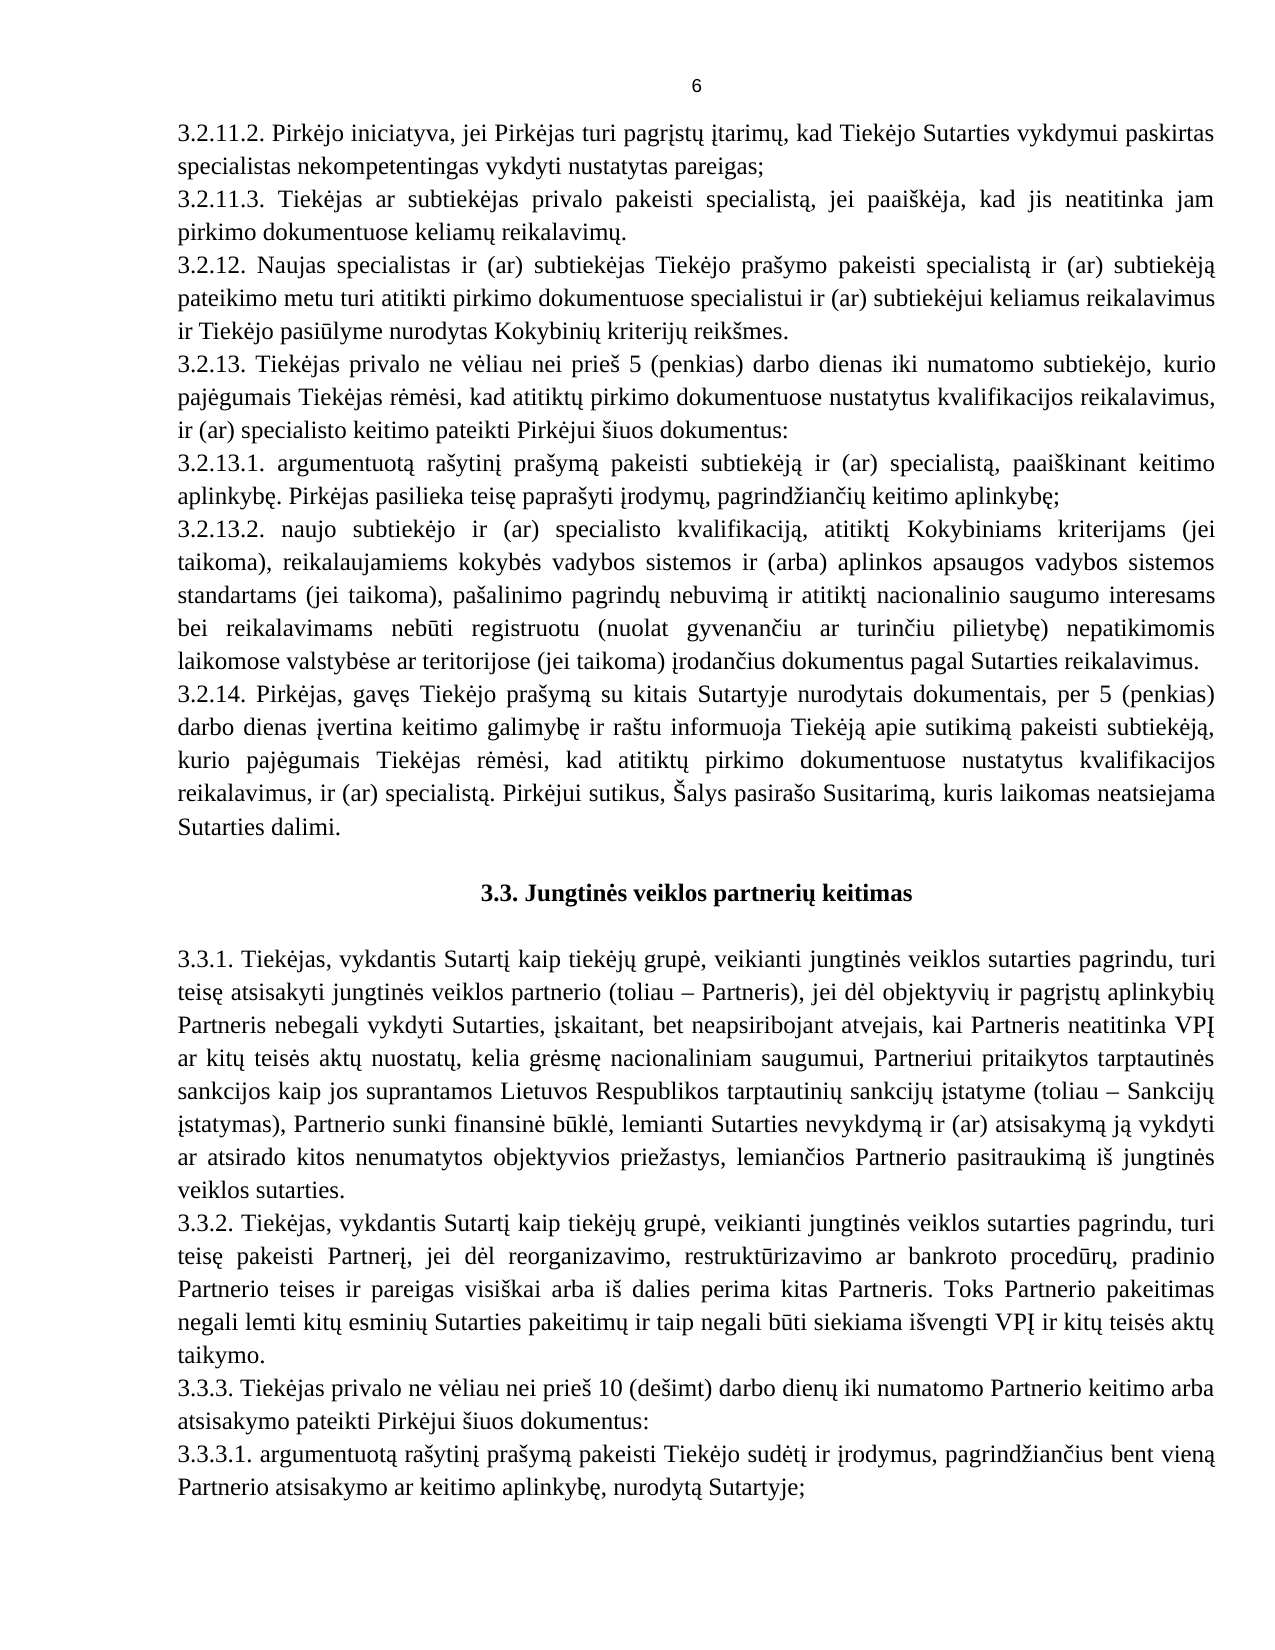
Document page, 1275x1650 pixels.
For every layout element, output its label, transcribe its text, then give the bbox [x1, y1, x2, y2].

text 3.2.14. Pirkėjas, gavęs Tiekėjo prašymą su kitais Sutartyje nurodytais dokumentais, per 5 (penkias) darbo dienas įvertina keitimo galimybę ir raštu informuoja Tiekėją apie sutikimą pakeisti subtiekėją, kurio pajėgumais Tiekėjas rėmėsi, kad atitiktų pirkimo dokumentuose nustatytus kvalifikacijos reikalavimus, ir (ar) specialistą. Pirkėjui sutikus, Šalys pasirašo Susitarimą, kuris laikomas neatsiejama Sutarties dalimi. [177, 679, 1216, 746]
text 3.3.3.1. argumentuotą rašytinį prašymą pakeisti Tiekėjo sudėtį ir įrodymus, pagrindžiančius bent vieną Partnerio atsisakymo ar keitimo aplinkybę, nurodytą Sutartyje; [177, 1468, 1216, 1501]
text 3.3.3. Tiekėjas privalo ne vėliau nei prieš 10 (dešimt) darbo dienų iki numatomo Partnerio keitimo arba atsisakymo pateikti Pirkėjui šiuos dokumentus: [177, 1402, 1216, 1435]
text 3.3.2. Tiekėjas, vykdantis Sutartį kaip tiekėjų grupė, veikianti jungtinės veiklos sutarties pagrindu, turi teisę pakeisti Partnerį, jei dėl reorganizavimo, restruktūrizavimo ar bankroto procedūrų, pradinio Partnerio teises ir pareigas visiškai arba iš dalies perima kitas Partneris. Toks Partnerio pakeitimas negali lemti kitų esminių Sutarties pakeitimų ir taip negali būti siekiama išvengti VPĮ ir kitų teisės aktų taikymo. [177, 1336, 1216, 1369]
text 3.2.14. Pirkėjas, gavęs Tiekėjo prašymą su kitais Sutartyje nurodytais dokumentais, per 5 (penkias) darbo dienas įvertina keitimo galimybę ir raštu informuoja Tiekėją apie sutikimą pakeisti subtiekėją, kurio pajėgumais Tiekėjas rėmėsi, kad atitiktų pirkimo dokumentuose nustatytus kvalifikacijos reikalavimus, ir (ar) specialistą. Pirkėjui sutikus, Šalys pasirašo Susitarimą, kuris laikomas neatsiejama Sutarties dalimi. [177, 774, 1216, 840]
text 3.3. Jungtinės veiklos partnerių keitimas [177, 878, 1216, 906]
text 3.2.11.2. Pirkėjo iniciatyva, jei Pirkėjas turi pagrįstų įtarimų, kad Tiekėjo Sutarties vykdymui paskirtas specialistas nekompetentingas vykdyti nustatytas pareigas; [177, 147, 1216, 180]
text 3.2.11.3. Tiekėjas ar subtiekėjas privalo pakeisti specialistą, jei paaiškėja, kad jis neatitinka jam pirkimo dokumentuose keliamų reikalavimų. [177, 184, 1216, 246]
text 3.2.13.2. naujo subtiekėjo ir (ar) specialisto kvalifikaciją, atitiktį Kokybiniams kriterijams (jei taikoma), reikalaujamiems kokybės vadybos sistemos ir (arba) aplinkos apsaugos vadybos sistemos standartams (jei taikoma), pašalinimo pagrindų nebuvimą ir atitiktį nacionalinio saugumo interesams bei reikalavimams nebūti registruotu (nuolat gyvenančiu ar turinčiu pilietybę) nepatikimomis laikomose valstybėse ar teritorijose (jei taikoma) įrodančius dokumentus pagal Sutarties reikalavimus. [177, 514, 1216, 675]
text 3.2.13.1. argumentuotą rašytinį prašymą pakeisti subtiekėją ir (ar) specialistą, paaiškinant keitimo aplinkybę. Pirkėjas pasilieka teisę paprašyti įrodymų, pagrindžiančių keitimo aplinkybę; [177, 477, 1216, 510]
text 3.2.13. Tiekėjas privalo ne vėliau nei prieš 5 (penkias) darbo dienas iki numatomo subtiekėjo, kurio pajėgumais Tiekėjas rėmėsi, kad atitiktų pirkimo dokumentuose nustatytus kvalifikacijos reikalavimus, ir (ar) specialisto keitimo pateikti Pirkėjui šiuos dokumentus: [177, 411, 1216, 444]
text 3.2.12. Naujas specialistas ir (ar) subtiekėjas Tiekėjo prašymo pakeisti specialistą ir (ar) subtiekėją pateikimo metu turi atitikti pirkimo dokumentuose specialistui ir (ar) subtiekėjui keliamus reikalavimus ir Tiekėjo pasiūlyme nurodytas Kokybinių kriterijų reikšmes. [177, 250, 1216, 345]
